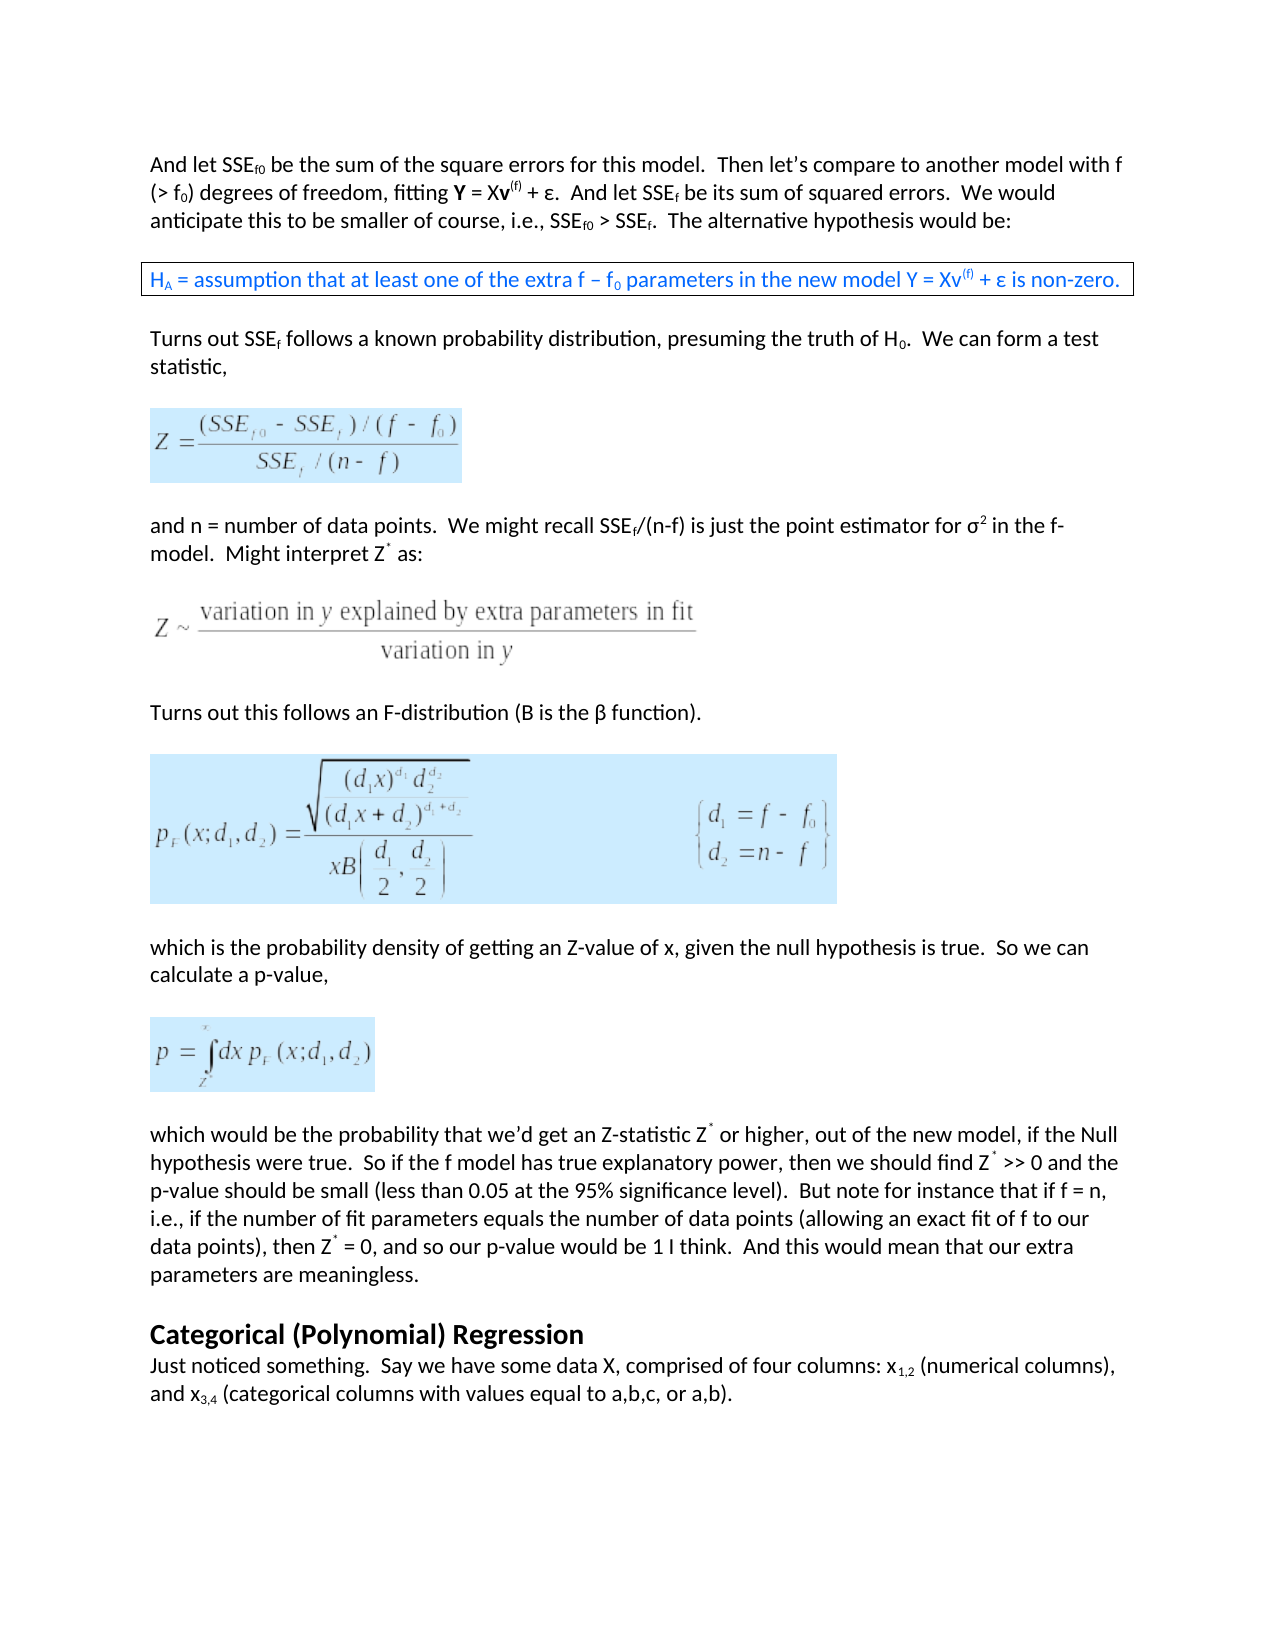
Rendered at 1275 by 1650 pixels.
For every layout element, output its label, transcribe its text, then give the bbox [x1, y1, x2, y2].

text which is the probability density of getting an Z-value of x, given the null hypothesis is true. So we can calculate a p-value, [150, 933, 1125, 989]
text and n = number of data points. We might recall SSEf/(n-f) is just the point estimator for σ2 in the f-model. Might interpret Z* as: [150, 511, 1125, 567]
text which would be the probability that we’d get an Z-statistic Z* or higher, out of the new model, if the Null hypothesis were true. So if the f model has true explanatory power, then we should find Z* >> 0 and the p-value should be small (less than 0.05 at the 95% significance level). But note for instance that if f = n, i.e., if the number of fit parameters equals the number of data points (allowing an exact fit of f to our data points), then Z* = 0, and so our p-value would be 1 I think. And this would mean that our extra parameters are meaningless. [150, 1120, 1125, 1288]
text HA = assumption that at least one of the extra f – f0 parameters in the new model Y = Xv(f) + ε is non-zero. [142, 263, 1133, 295]
text Turns out this follows an F-distribution (B is the β function). [150, 698, 1125, 727]
text Turns out SSEf follows a known probability distribution, presuming the truth of H0. We can form a test statistic, [150, 324, 1125, 380]
text Categorical (Polynomial) Regression [150, 1316, 1125, 1351]
text And let SSEf0 be the sum of the square errors for this model. Then let’s compare to another model with f (> f0) degrees of freedom, fitting Y = Xv(f) + ε. And let SSEf be its sum of squared errors. We would anticipate this to be smaller of course, i.e., SSEf0 > SSEf. The alternative hypothesis would be: [150, 150, 1125, 234]
text Just noticed something. Say we have some data X, comprised of four columns: x1,2 (numerical columns), and x3,4 (categorical columns with values equal to a,b,c, or a,b). [150, 1351, 1125, 1407]
